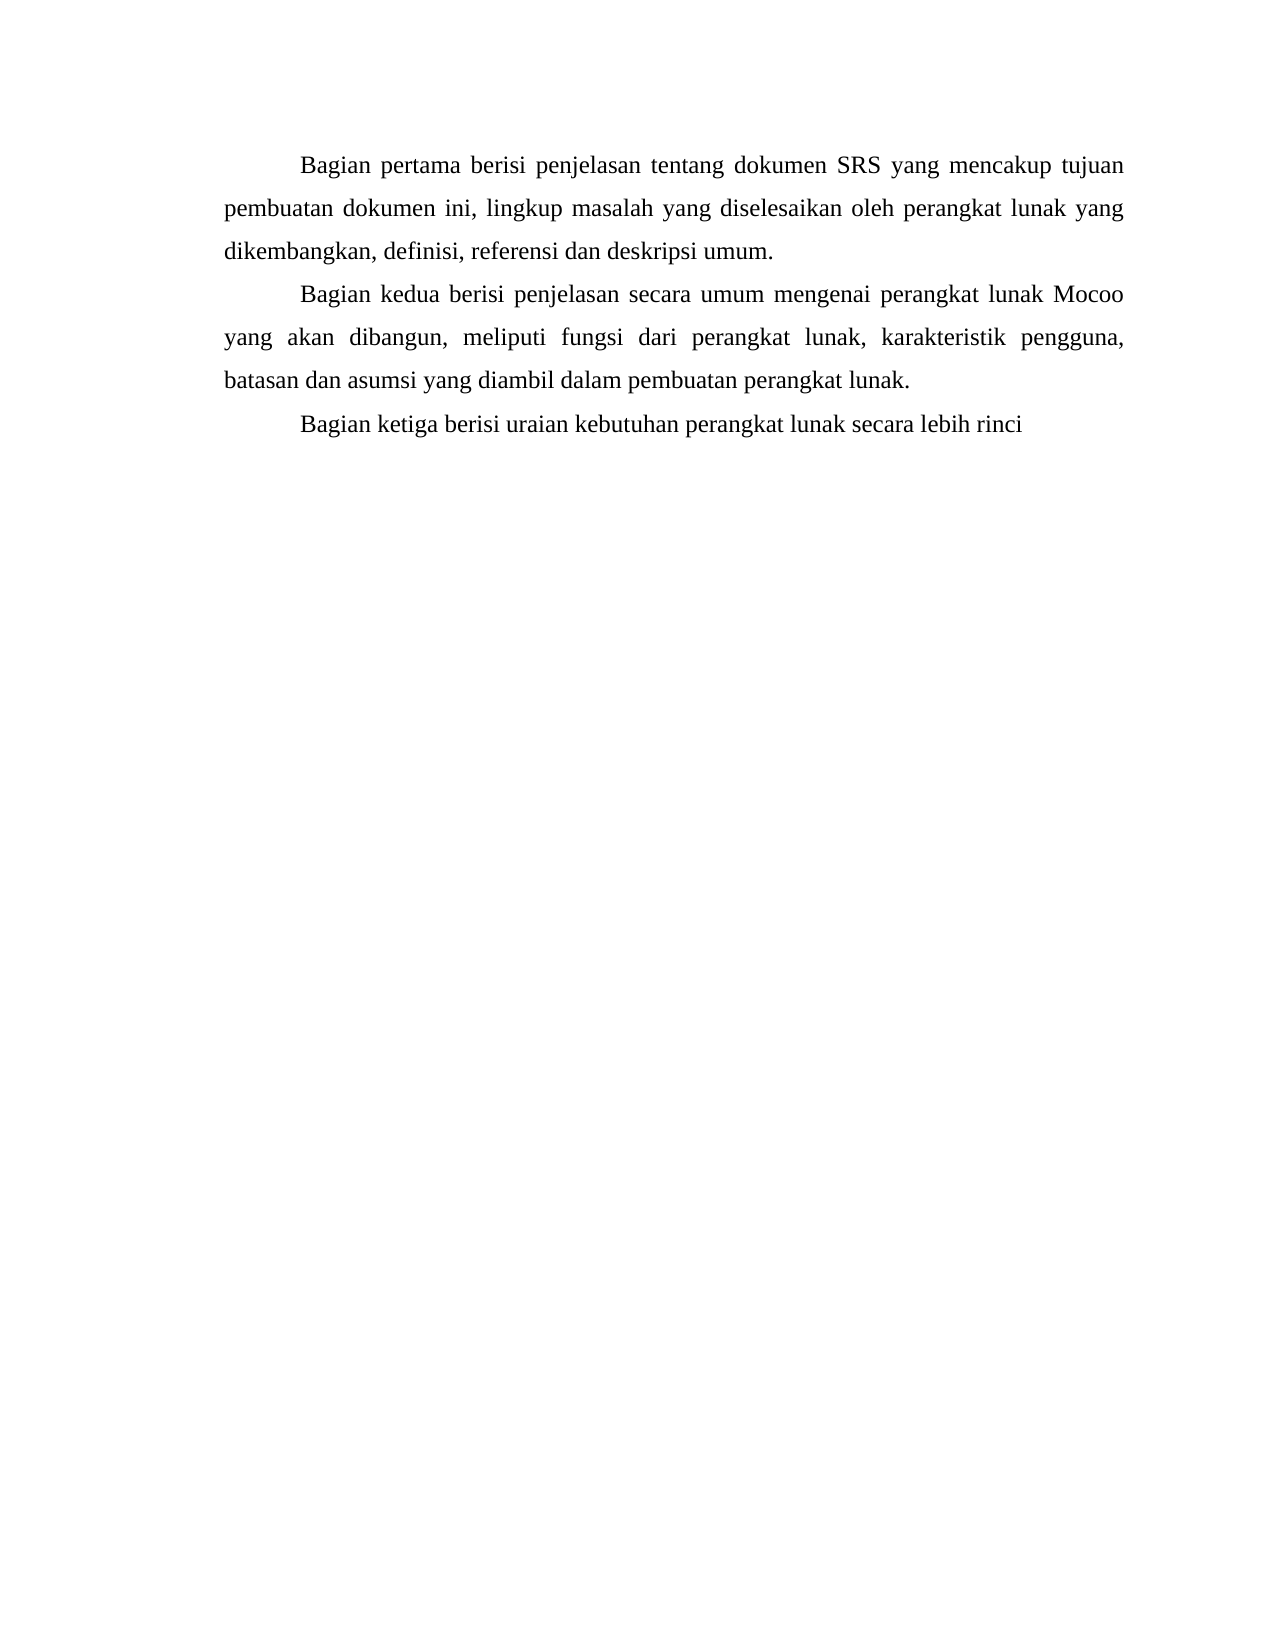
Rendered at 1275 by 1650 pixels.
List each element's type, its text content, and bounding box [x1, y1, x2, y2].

text Bagian ketiga berisi uraian kebutuhan perangkat lunak secara lebih rinci [224, 409, 1125, 437]
text Bagian kedua berisi penjelasan secara umum mengenai perangkat lunak Mocoo yang akan dibangun, meliputi fungsi dari perangkat lunak, karakteristik pengguna, batasan dan asumsi yang diambil dalam pembuatan perangkat lunak. [224, 279, 1125, 394]
text Bagian pertama berisi penjelasan tentang dokumen SRS yang mencakup tujuan pembuatan dokumen ini, lingkup masalah yang diselesaikan oleh perangkat lunak yang dikembangkan, definisi, referensi dan deskripsi umum. [224, 150, 1125, 265]
